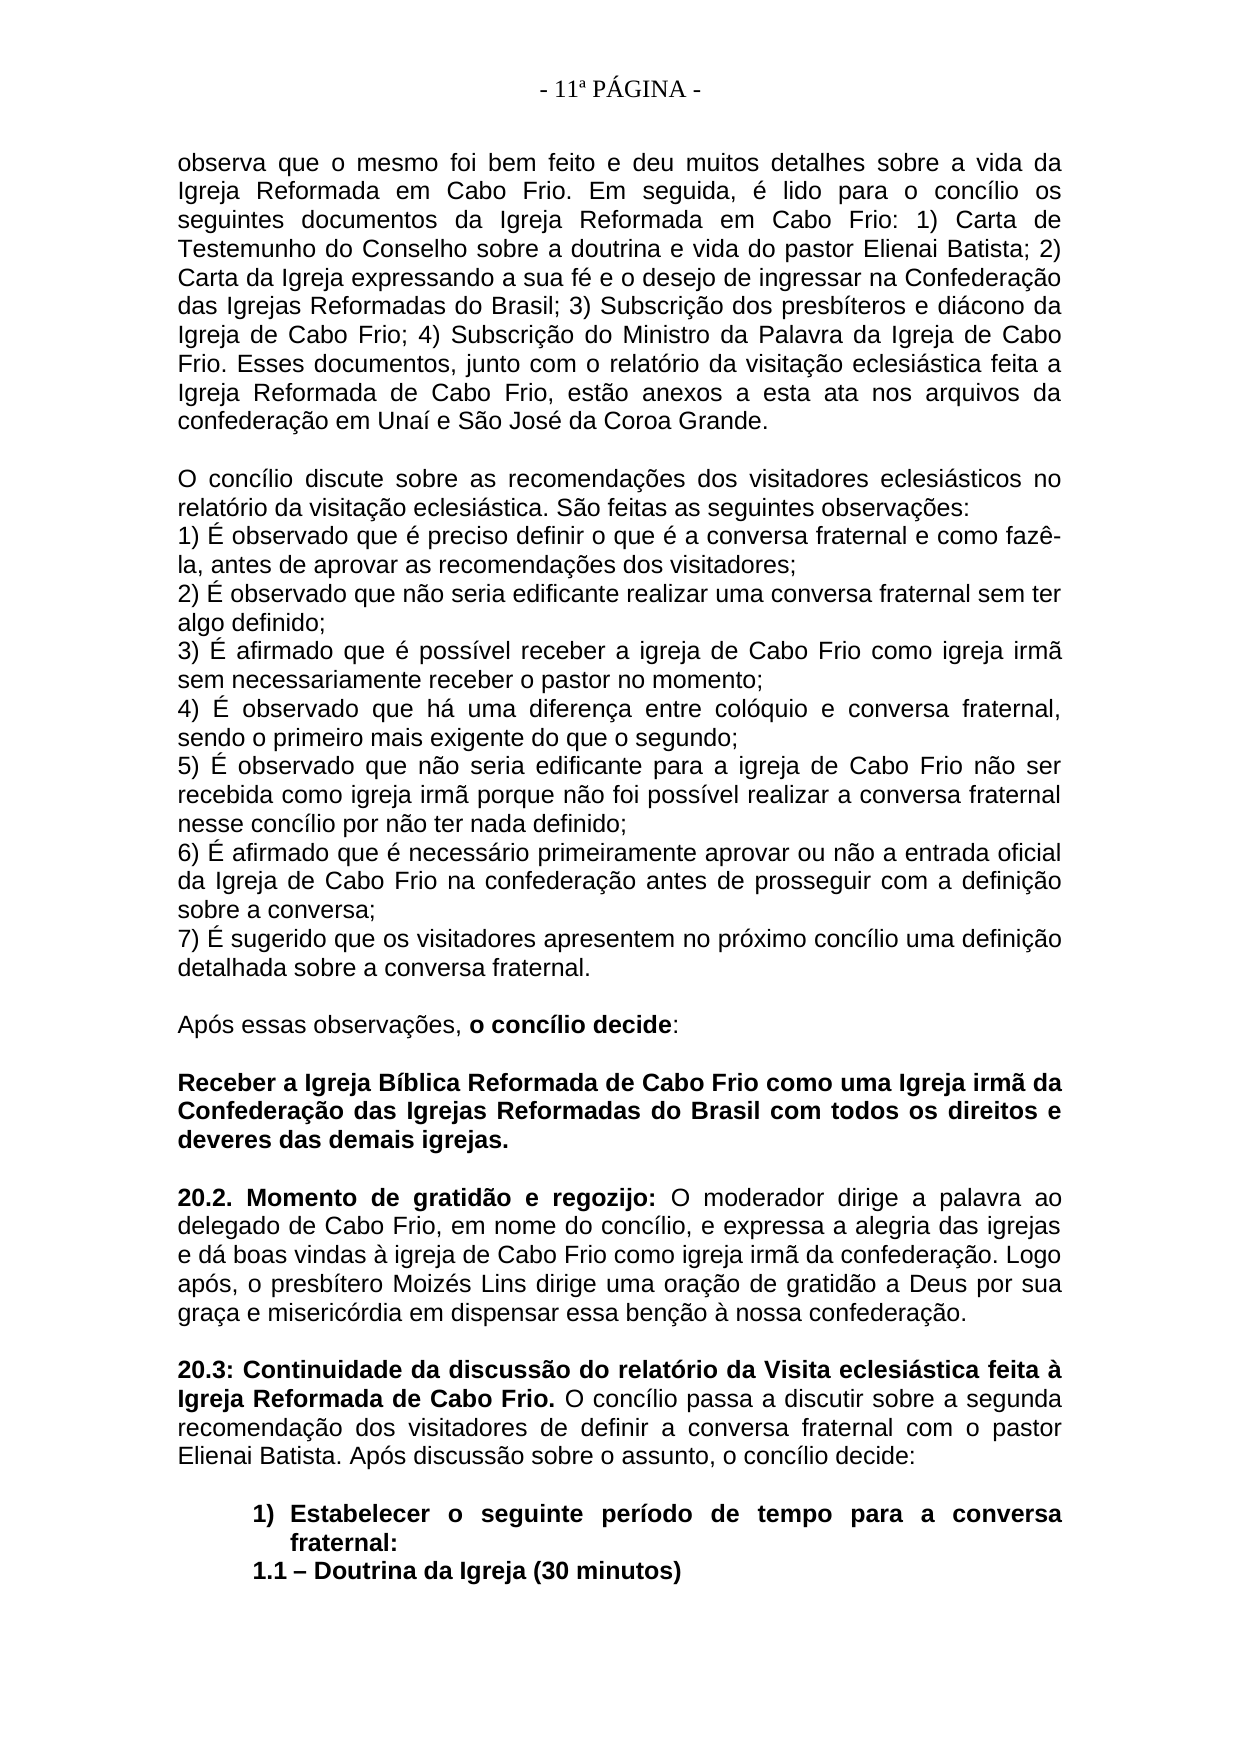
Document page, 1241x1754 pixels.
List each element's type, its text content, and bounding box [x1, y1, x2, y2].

text 3) É afirmado que é possível receber a igreja de Cabo Frio como igreja irmã sem necessariamente receber o pastor no momento; [177, 636, 1063, 694]
list – Doutrina da Igreja (30 minutos) [252, 1556, 1063, 1585]
text 4) É observado que há uma diferença entre colóquio e conversa fraternal, sendo o primeiro mais exigente do que o segundo; [177, 694, 1063, 751]
text 7) É sugerido que os visitadores apresentem no próximo concílio uma definição detalhada sobre a conversa fraternal. [177, 924, 1063, 981]
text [177, 148, 1063, 435]
text 20.2. Momento de gratidão e regozijo: O moderador dirige a palavra ao delegado de Cabo Frio, em nome do concílio, e expressa a alegria das igrejas e dá boas vindas à igreja de Cabo Frio como igreja irmã da confederação. Logo após, o presbítero Moizés Lins dirige uma oração de gratidão a Deus por sua graça e misericórdia em dispensar essa benção à nossa confederação. [177, 1183, 1063, 1326]
list Estabelecer o seguinte período de tempo para a conversa fraternal: [252, 1499, 1063, 1556]
text 2) É observado que não seria edificante realizar uma conversa fraternal sem ter algo definido; [177, 579, 1063, 636]
text 20.3: Continuidade da discussão do relatório da Visita eclesiástica feita à Igreja Reformada de Cabo Frio. O concílio passa a discutir sobre a segunda recomendação dos visitadores de definir a conversa fraternal com o pastor Elienai Batista. Após discussão sobre o assunto, o concílio decide: [177, 1355, 1063, 1470]
text 1) É observado que é preciso definir o que é a conversa fraternal e como fazê-la, antes de aprovar as recomendações dos visitadores; [177, 521, 1063, 579]
text Receber a Igreja Bíblica Reformada de Cabo Frio como uma Igreja irmã da Confederação das Igrejas Reformadas do Brasil com todos os direitos e deveres das demais igrejas. [177, 1068, 1063, 1154]
text 5) É observado que não seria edificante para a igreja de Cabo Frio não ser recebida como igreja irmã porque não foi possível realizar a conversa fraternal nesse concílio por não ter nada definido; [177, 751, 1063, 838]
text O concílio discute sobre as recomendações dos visitadores eclesiásticos no relatório da visitação eclesiástica. São feitas as seguintes observações: [177, 464, 1063, 521]
text Após essas observações, o concílio decide: [177, 1010, 1063, 1039]
text 6) É afirmado que é necessário primeiramente aprovar ou não a entrada oficial da Igreja de Cabo Frio na confederação antes de prosseguir com a definição sobre a conversa; [177, 838, 1063, 924]
